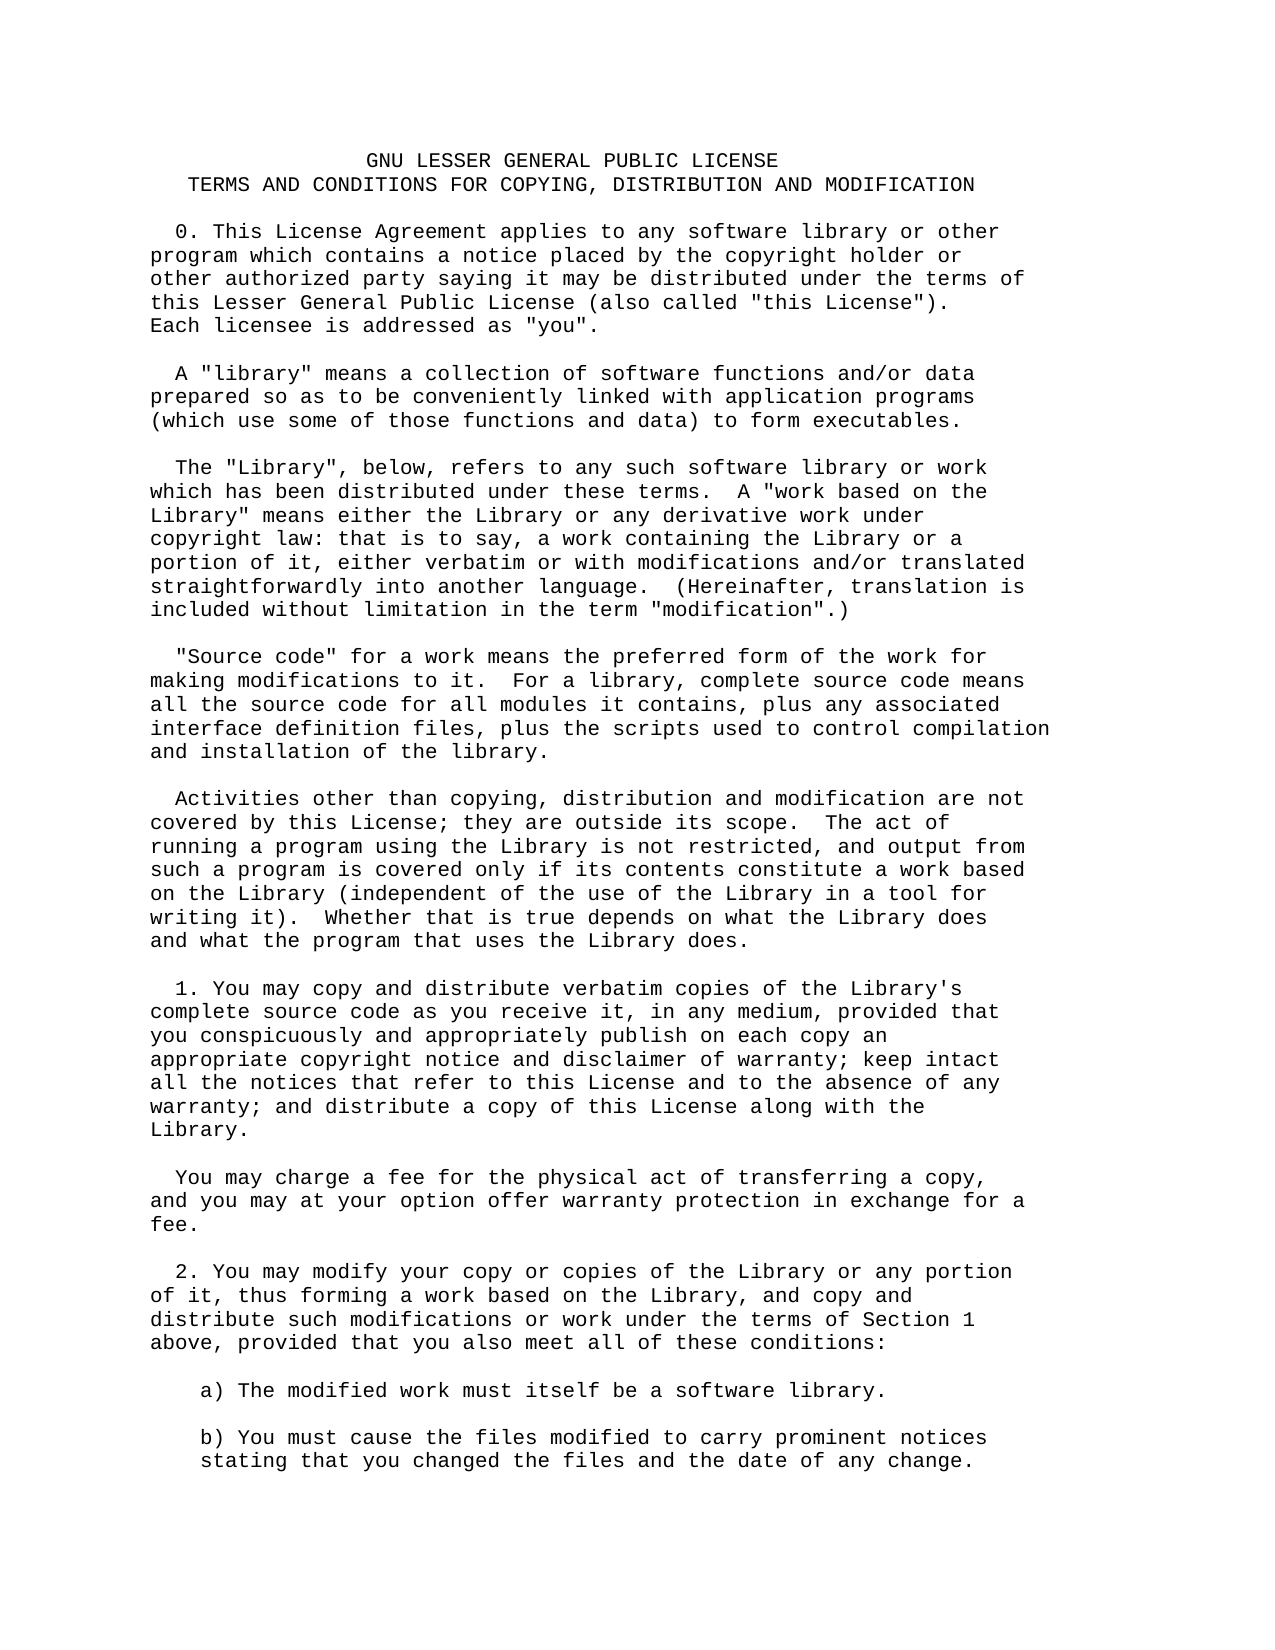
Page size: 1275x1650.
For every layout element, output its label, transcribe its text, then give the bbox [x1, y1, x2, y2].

text writing it). Whether that is true depends on what the Library does [150, 907, 1125, 930]
text interface definition files, plus the scripts used to control compilation [150, 717, 1125, 741]
text Library" means either the Library or any derivative work under [150, 505, 1125, 528]
text you conspicuously and appropriately publish on each copy an [150, 1025, 1125, 1048]
text Each licensee is addressed as "you". [150, 316, 1125, 339]
text covered by this License; they are outside its scope. The act of [150, 812, 1125, 836]
text warranty; and distribute a copy of this License along with the [150, 1096, 1125, 1119]
text making modifications to it. For a library, complete source code means [150, 670, 1125, 694]
text distribute such modifications or work under the terms of Section 1 [150, 1309, 1125, 1332]
text straightforwardly into another language. (Hereinafter, translation is [150, 576, 1125, 599]
text and what the program that uses the Library does. [150, 930, 1125, 954]
text The "Library", below, refers to any such software library or work [150, 457, 1125, 481]
text all the source code for all modules it contains, plus any associated [150, 694, 1125, 717]
text "Source code" for a work means the preferred form of the work for [150, 647, 1125, 670]
text included without limitation in the term "modification".) [150, 599, 1125, 623]
text copyright law: that is to say, a work containing the Library or a [150, 528, 1125, 552]
text 1. You may copy and distribute verbatim copies of the Library's [150, 978, 1125, 1001]
text prepared so as to be conveniently linked with application programs [150, 386, 1125, 410]
text and you may at your option offer warranty protection in exchange for a [150, 1190, 1125, 1214]
text this Lesser General Public License (also called "this License"). [150, 292, 1125, 316]
text above, provided that you also meet all of these conditions: [150, 1332, 1125, 1356]
text Library. [150, 1119, 1125, 1143]
text fee. [150, 1214, 1125, 1238]
text 2. You may modify your copy or copies of the Library or any portion [150, 1261, 1125, 1285]
text of it, thus forming a work based on the Library, and copy and [150, 1285, 1125, 1309]
text TERMS AND CONDITIONS FOR COPYING, DISTRIBUTION AND MODIFICATION [150, 174, 1125, 197]
text which has been distributed under these terms. A "work based on the [150, 481, 1125, 505]
text complete source code as you receive it, in any medium, provided that [150, 1001, 1125, 1025]
text all the notices that refer to this License and to the absence of any [150, 1072, 1125, 1096]
text stating that you changed the files and the date of any change. [150, 1451, 1125, 1474]
text running a program using the Library is not restricted, and output from [150, 836, 1125, 859]
text You may charge a fee for the physical act of transferring a copy, [150, 1167, 1125, 1190]
text a) The modified work must itself be a software library. [150, 1379, 1125, 1403]
text b) You must cause the files modified to carry prominent notices [150, 1427, 1125, 1451]
text such a program is covered only if its contents constitute a work based [150, 859, 1125, 883]
text on the Library (independent of the use of the Library in a tool for [150, 883, 1125, 907]
text other authorized party saying it may be distributed under the terms of [150, 268, 1125, 292]
text portion of it, either verbatim or with modifications and/or translated [150, 552, 1125, 576]
text GNU LESSER GENERAL PUBLIC LICENSE [150, 150, 1125, 174]
text A "library" means a collection of software functions and/or data [150, 363, 1125, 386]
text and installation of the library. [150, 741, 1125, 765]
text Activities other than copying, distribution and modification are not [150, 788, 1125, 812]
text appropriate copyright notice and disclaimer of warranty; keep intact [150, 1048, 1125, 1072]
text program which contains a notice placed by the copyright holder or [150, 244, 1125, 268]
text 0. This License Agreement applies to any software library or other [150, 221, 1125, 244]
text (which use some of those functions and data) to form executables. [150, 410, 1125, 434]
